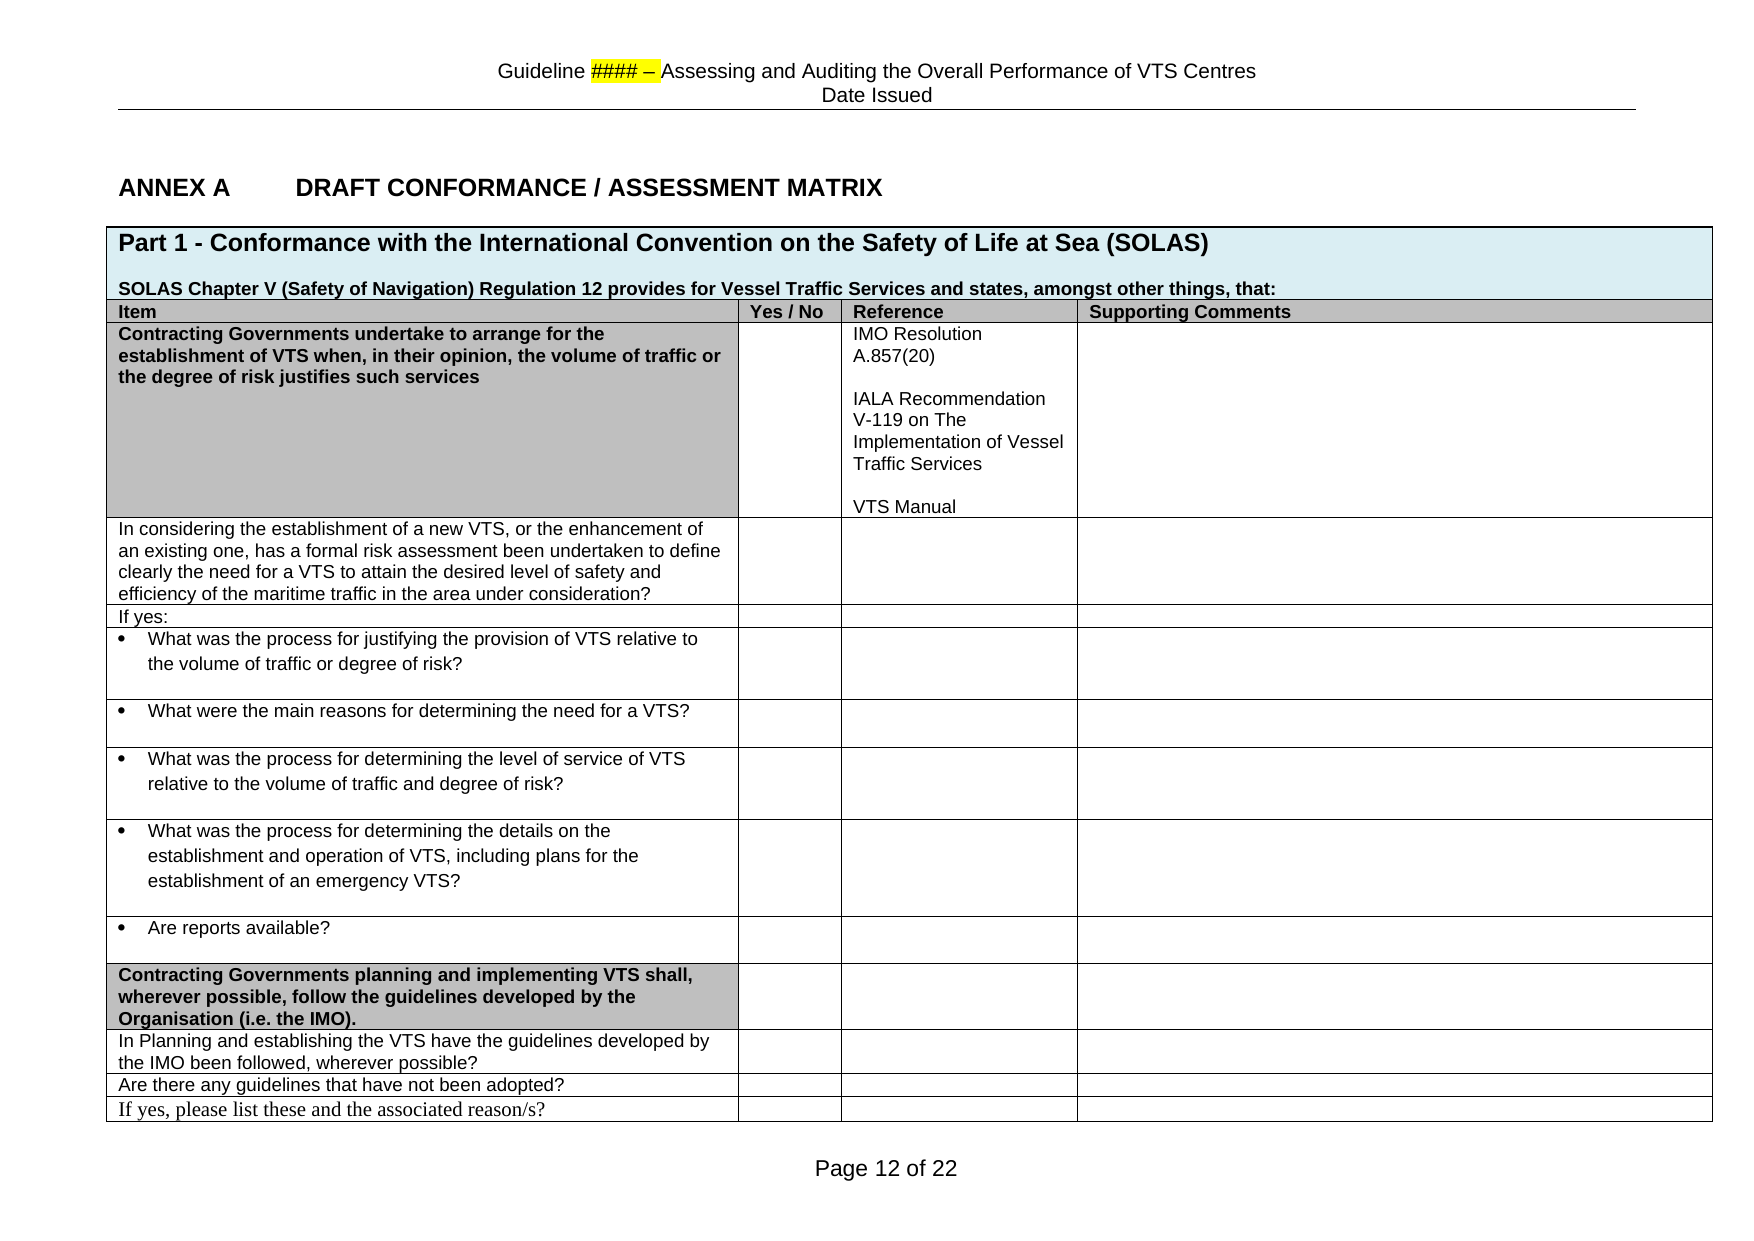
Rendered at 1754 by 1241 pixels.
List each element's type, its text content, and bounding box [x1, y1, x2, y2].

table_cell [1078, 323, 1712, 517]
table_cell What was the process for justifying the provision of VTS relative to the volume of traffic or degree of risk? [107, 628, 738, 699]
table_cell [842, 605, 1077, 627]
table_cell What was the process for determining the details on the establishment and operation of VTS, including plans for the establishment of an emergency VTS? [107, 820, 738, 916]
table_cell [1078, 964, 1712, 1029]
table_cell [842, 1097, 1077, 1121]
table_cell [739, 700, 841, 747]
table_cell [739, 518, 841, 604]
table_cell If yes: [107, 605, 738, 627]
text Draft Conformance / Assessment Matrix [118, 173, 1636, 201]
table_cell Are there any guidelines that have not been adopted? [107, 1074, 738, 1096]
table_cell [739, 748, 841, 819]
table_cell Contracting Governments undertake to arrange for the establishment of VTS when, in their opinion, the volume of traffic or the degree of risk justifies such services [107, 323, 738, 517]
table_cell [842, 917, 1077, 963]
table_cell [842, 518, 1077, 604]
table_cell [1078, 518, 1712, 604]
table_cell [1078, 700, 1712, 747]
table_cell [739, 1030, 841, 1073]
table_cell [739, 323, 841, 517]
table_cell [1078, 820, 1712, 916]
table_cell [842, 628, 1077, 699]
table_cell [1078, 628, 1712, 699]
table_cell What were the main reasons for determining the need for a VTS? [107, 700, 738, 747]
table_cell [1078, 748, 1712, 819]
table_cell [842, 1074, 1077, 1096]
table_cell [739, 605, 841, 627]
table_cell [739, 964, 841, 1029]
table_cell [842, 1030, 1077, 1073]
table_header Part 1 - Conformance with the International Convention on the Safety of Life at Sea (SOLAS) SOLAS Chapter V (Safety of Navigation) Regulation 12 provides for Vessel Traffic Services and states, amongst other things, that: [107, 228, 1712, 299]
table_cell [739, 628, 841, 699]
table_cell Supporting Comments [1078, 300, 1712, 322]
table_cell [1078, 1030, 1712, 1073]
table_cell [1078, 605, 1712, 627]
table_cell [842, 700, 1077, 747]
table_cell Contracting Governments planning and implementing VTS shall, wherever possible, follow the guidelines developed by the Organisation (i.e. the IMO). [107, 964, 738, 1029]
table_cell [842, 964, 1077, 1029]
table_cell [1078, 917, 1712, 963]
table_cell [842, 820, 1077, 916]
table_cell Yes / No [739, 300, 841, 322]
table_cell Item [107, 300, 738, 322]
table_cell [1078, 1074, 1712, 1096]
table_cell [739, 917, 841, 963]
table_cell [739, 1074, 841, 1096]
table_cell [1078, 1097, 1712, 1121]
table_cell In Planning and establishing the VTS have the guidelines developed by the IMO been followed, wherever possible? [107, 1030, 738, 1073]
table_cell Reference [842, 300, 1077, 322]
table_cell [739, 1097, 841, 1121]
table_cell [739, 820, 841, 916]
table_cell [842, 748, 1077, 819]
table_cell If yes, please list these and the associated reason/s? [107, 1097, 738, 1121]
table_cell Are reports available? [107, 917, 738, 963]
table_cell What was the process for determining the level of service of VTS relative to the volume of traffic and degree of risk? [107, 748, 738, 819]
table_cell IMO Resolution A.857(20) IALA Recommendation V-119 on The Implementation of Vessel Traffic Services VTS Manual [842, 323, 1077, 517]
table_cell In considering the establishment of a new VTS, or the enhancement of an existing one, has a formal risk assessment been undertaken to define clearly the need for a VTS to attain the desired level of safety and efficiency of the maritime traffic in the area under consideration? [107, 518, 738, 604]
